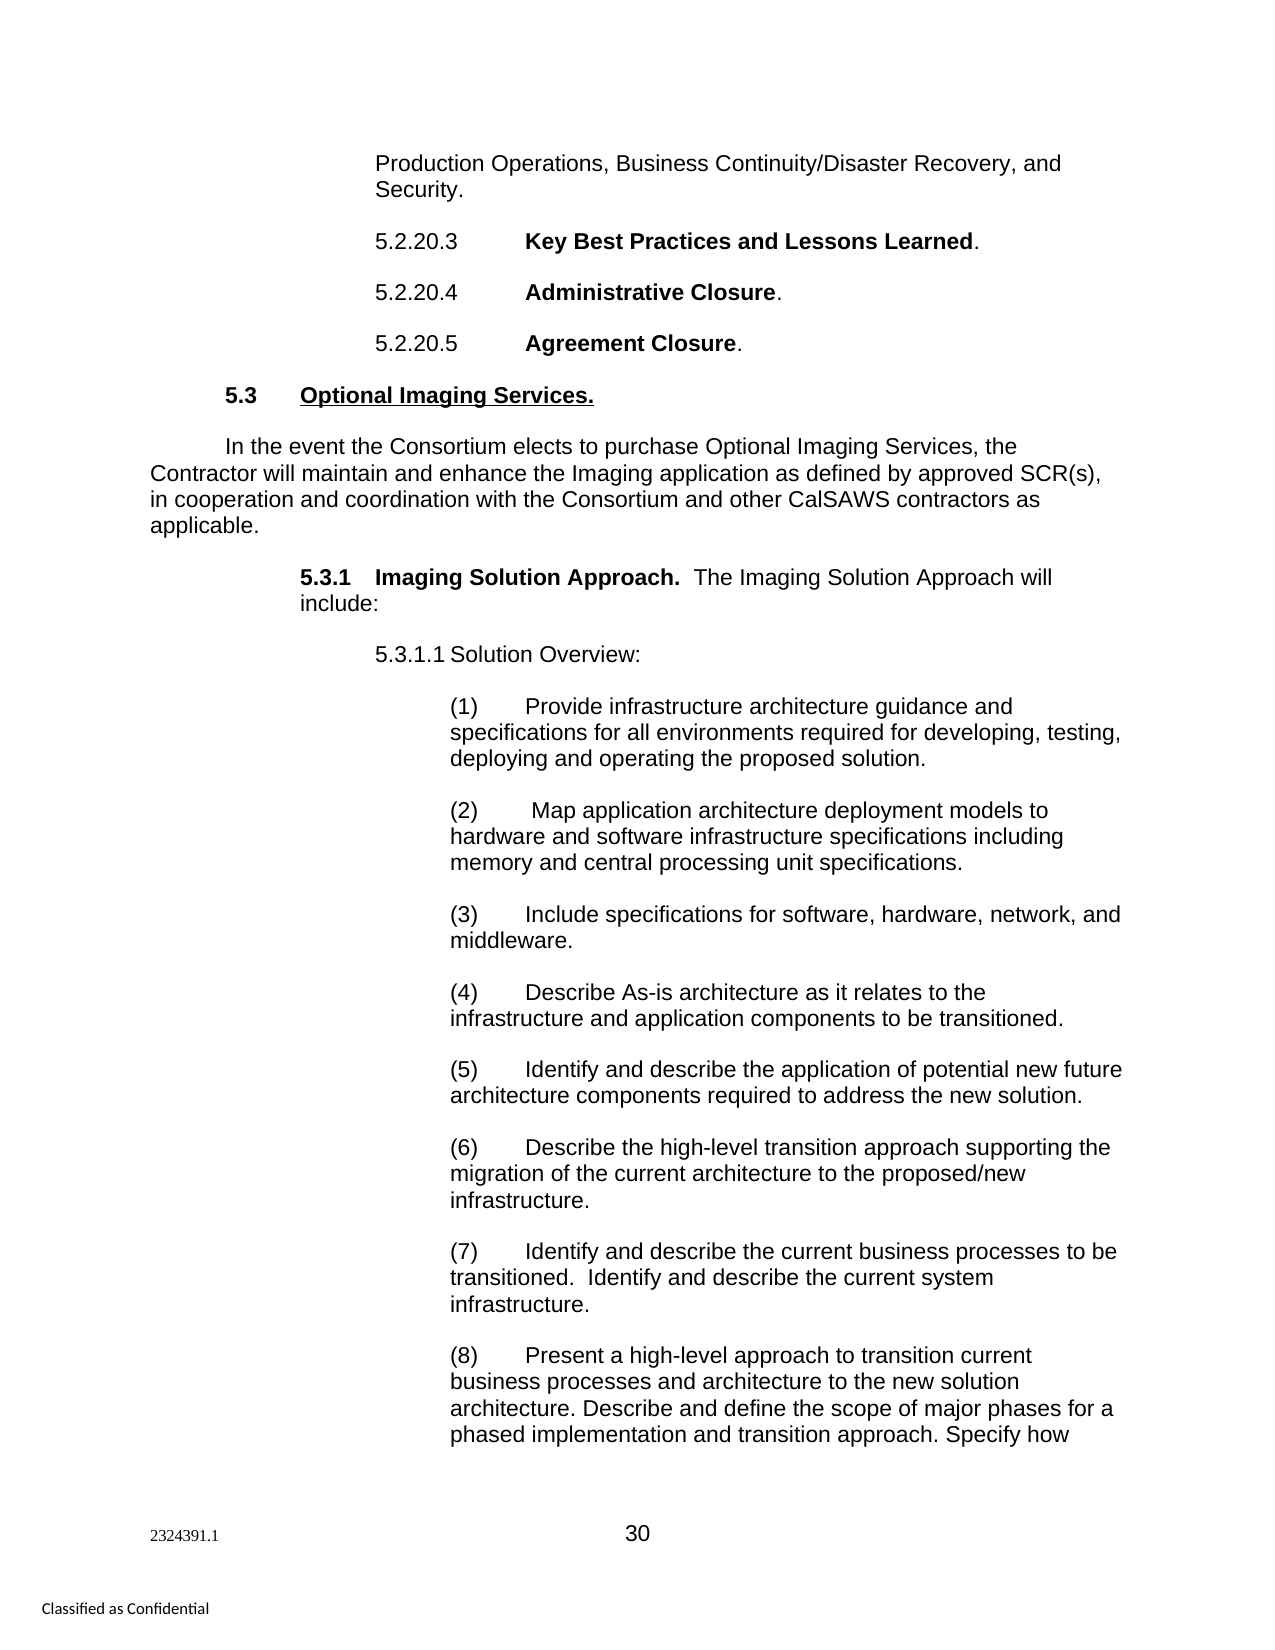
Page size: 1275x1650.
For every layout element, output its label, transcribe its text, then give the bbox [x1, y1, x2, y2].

text Optional Imaging Services. [225, 382, 1125, 408]
text Identify and describe the current business processes to be transitioned. Identify and describe the current system infrastructure. [450, 1238, 1125, 1317]
text Provide infrastructure architecture guidance and specifications for all environments required for developing, testing, deploying and operating the proposed solution. [450, 693, 1125, 772]
text Include specifications for software, hardware, network, and middleware. [450, 901, 1125, 953]
text Identify and describe the application of potential new future architecture components required to address the new solution. [450, 1056, 1125, 1109]
text Solution Overview: [150, 641, 1125, 668]
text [450, 1342, 1125, 1447]
text Agreement Closure. [375, 330, 1125, 357]
text In the event the Consortium elects to purchase Optional Imaging Services, the Contractor will maintain and enhance the Imaging application as defined by approved SCR(s), in cooperation and coordination with the Consortium and other CalSAWS contractors as applicable. [150, 433, 1125, 538]
text Imaging Solution Approach. The Imaging Solution Approach will include: [300, 563, 1125, 616]
text Administrative Closure. [375, 279, 1125, 305]
text Key Best Practices and Lessons Learned. [375, 228, 1125, 254]
text Describe As-is architecture as it relates to the infrastructure and application components to be transitioned. [450, 978, 1125, 1031]
text Describe the high-level transition approach supporting the migration of the current architecture to the proposed/new infrastructure. [450, 1134, 1125, 1213]
text Map application architecture deployment models to hardware and software infrastructure specifications including memory and central processing unit specifications. [450, 797, 1125, 876]
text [375, 150, 1125, 203]
